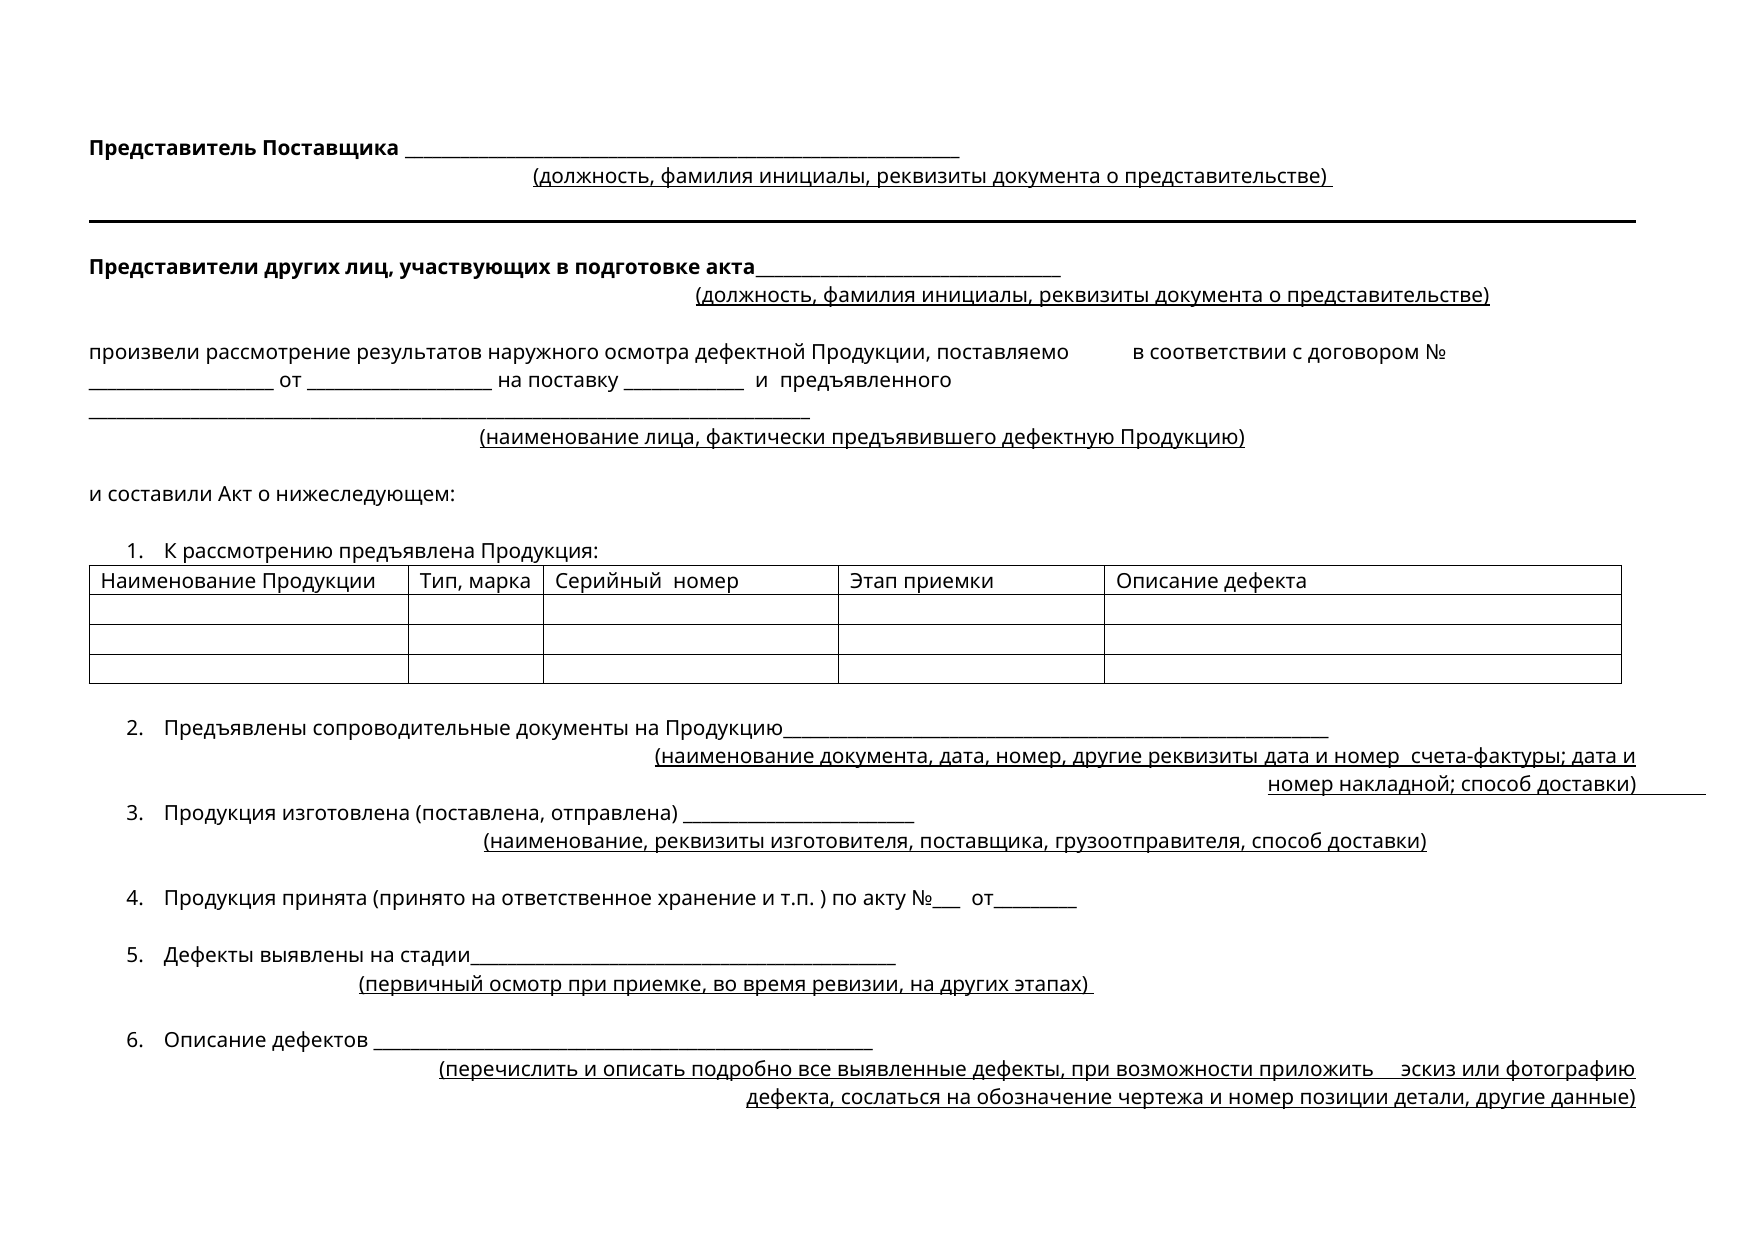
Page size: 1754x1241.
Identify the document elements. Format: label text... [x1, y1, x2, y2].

table_cell [839, 655, 1104, 683]
table_header Описание дефекта [1105, 566, 1621, 594]
text Представители других лиц, участвующих в подготовке акта_________________________________ [89, 252, 1636, 280]
text (наименование, реквизиты изготовителя, поставщика, грузоотправителя, способ доставки) [164, 826, 1636, 855]
text (первичный осмотр при приемке, во время ревизии, на других этапах) [164, 969, 1636, 997]
table_cell [409, 595, 543, 624]
table_cell [409, 625, 543, 654]
table_header Тип, марка [409, 566, 543, 594]
table_cell [409, 655, 543, 683]
table_cell [544, 655, 838, 683]
text Представитель Поставщика ____________________________________________________________ [89, 133, 1636, 161]
text (перечислить и описать подробно все выявленные дефекты, при возможности приложить эскиз или фотографию дефекта, сослаться на обозначение чертежа и номер позиции детали, другие данные) [118, 1054, 1636, 1111]
table_cell [1105, 625, 1621, 654]
list Дефекты выявлены на стадии______________________________________________ [126, 940, 1636, 969]
table_cell [90, 595, 408, 624]
list К рассмотрению предъявлена Продукция: [126, 536, 1636, 565]
table_cell [839, 595, 1104, 624]
table_cell [1105, 595, 1621, 624]
table_cell [544, 595, 838, 624]
list Продукция принята (принято на ответственное хранение и т.п. ) по акту №___ от_________ [126, 883, 1636, 912]
text произвели рассмотрение результатов наружного осмотра дефектной Продукции, поставляемо в соответствии с договором № ____________________ от ____________________ на поставку _____________ и предъявленного ______________________________________________________________________________ [89, 337, 1636, 422]
table_cell [90, 625, 408, 654]
list Предъявлены сопроводительные документы на Продукцию___________________________________________________________ [126, 713, 1636, 741]
table_header Наименование Продукции [90, 566, 408, 594]
table_header Этап приемки [839, 566, 1104, 594]
list Продукция изготовлена (поставлена, отправлена) _________________________ [126, 798, 1636, 826]
list Описание дефектов ______________________________________________________ [126, 1026, 1636, 1054]
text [89, 161, 1636, 190]
text (наименование документа, дата, номер, другие реквизиты дата и номер счета-фактуры; дата и номер накладной; способ доставки) [164, 741, 1636, 798]
table_cell [90, 655, 408, 683]
text и составили Акт о нижеследующем: [89, 479, 1636, 508]
text (должность, фамилия инициалы, реквизиты документа о представительстве) [89, 280, 1636, 309]
table_header Серийный номер [544, 566, 838, 594]
table_cell [544, 625, 838, 654]
text (наименование лица, фактически предъявившего дефектную Продукцию) [89, 422, 1636, 451]
table_cell [1105, 655, 1621, 683]
table_cell [839, 625, 1104, 654]
